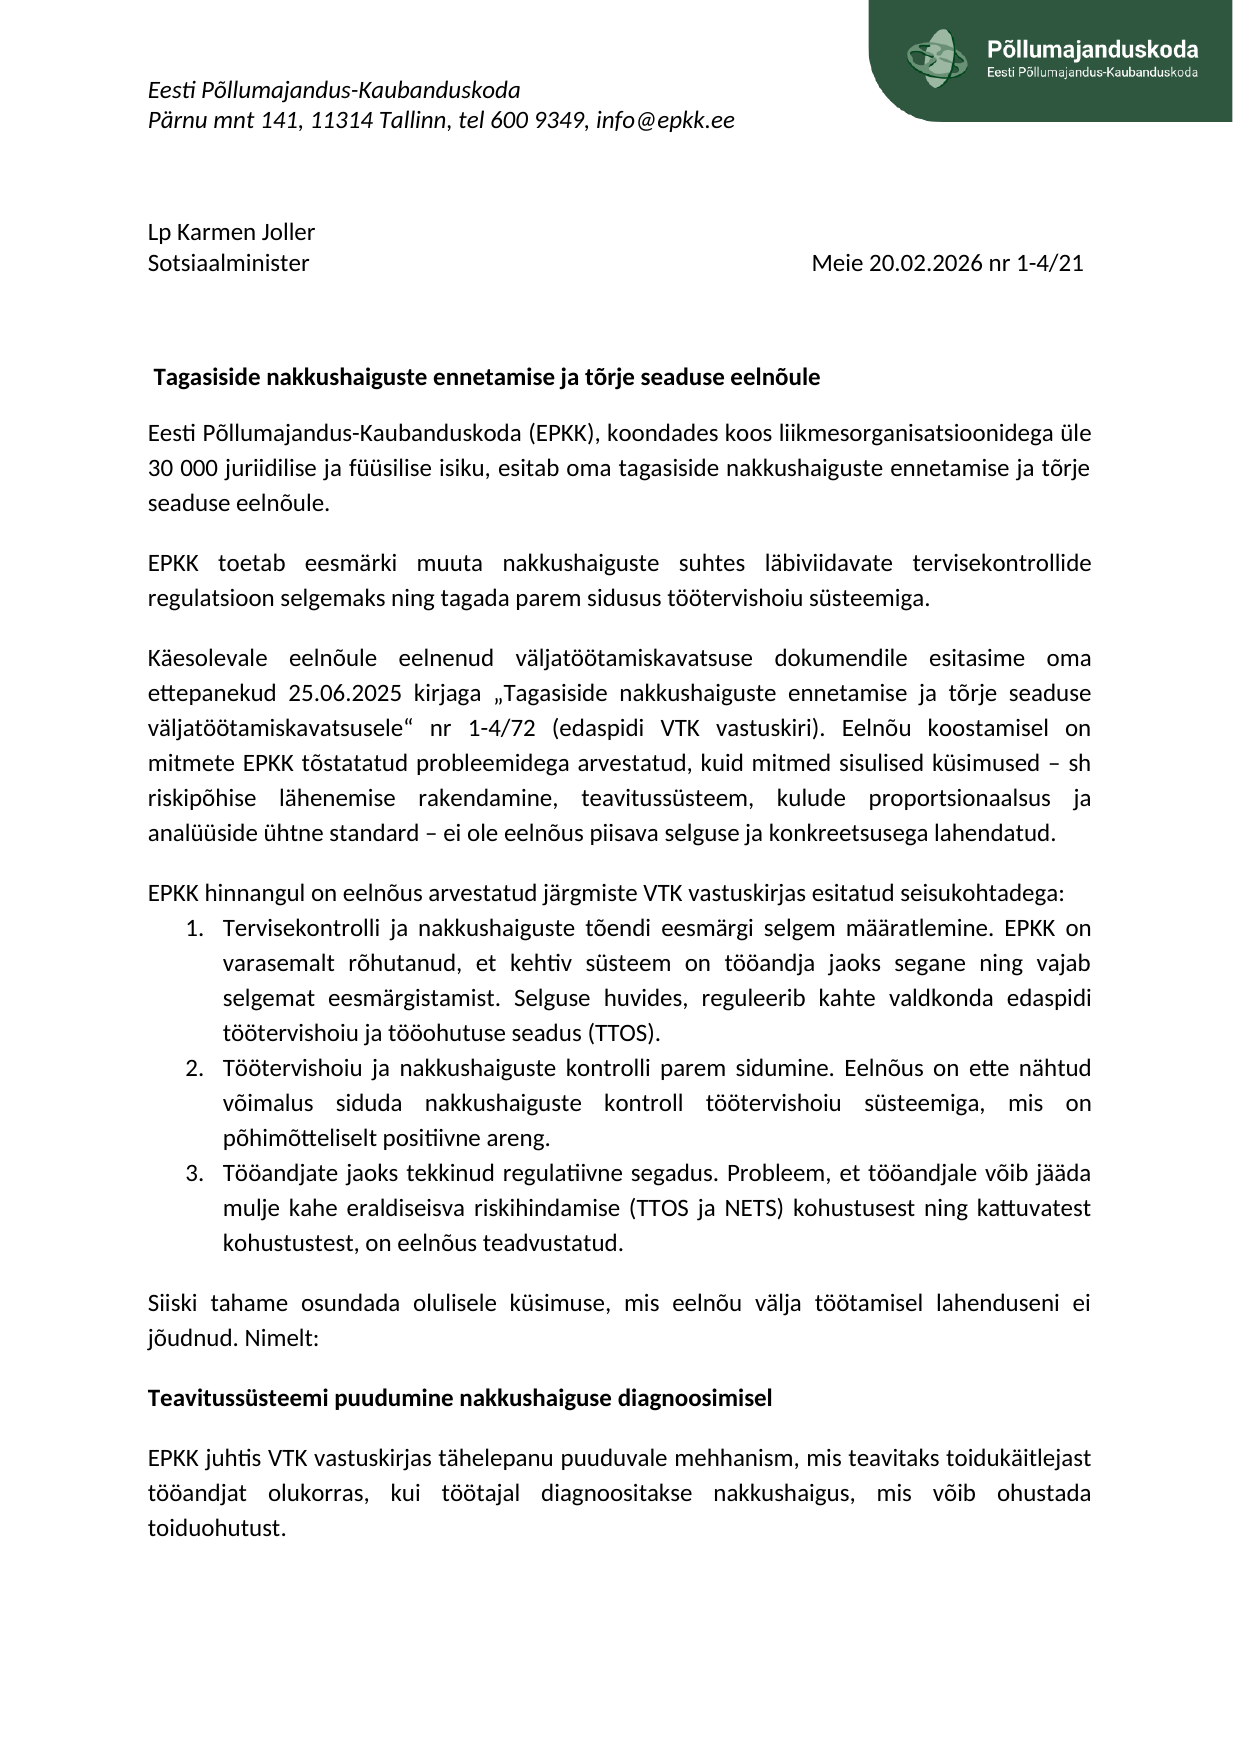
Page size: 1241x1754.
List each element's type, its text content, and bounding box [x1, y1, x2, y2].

list Tööandjate jaoks tekkinud regulatiivne segadus. Probleem, et tööandjale võib jääda mulje kahe eraldiseisva riskihindamise (TTOS ja NETS) kohustusest ning kattuvatest kohustustest, on eelnõus teadvustatud. [185, 1157, 1093, 1258]
text EPKK hinnangul on eelnõus arvestatud järgmiste VTK vastuskirjas esitatud seisukohtadega: [148, 877, 1093, 908]
picture [868, 0, 1233, 122]
text Siiski tahame osundada olulisele küsimuse, mis eelnõu välja töötamisel lahenduseni ei jõudnud. Nimelt: [148, 1287, 1093, 1353]
text Sotsiaalminister Meie 20.02.2026 nr 1-4/21 [148, 247, 1093, 277]
text EPKK juhtis VTK vastuskirjas tähelepanu puuduvale mehhanism, mis teavitaks toidukäitlejast tööandjat olukorras, kui töötajal diagnoositakse nakkushaigus, mis võib ohustada toiduohutust. [148, 1442, 1093, 1543]
list Tervisekontrolli ja nakkushaiguste tõendi eesmärgi selgem määratlemine. EPKK on varasemalt rõhutanud, et kehtiv süsteem on tööandja jaoks segane ning vajab selgemat eesmärgistamist. Selguse huvides, reguleerib kahte valdkonda edaspidi töötervishoiu ja tööohutuse seadus (TTOS). [185, 912, 1093, 1048]
text Lp Karmen Joller [148, 216, 1093, 247]
list Töötervishoiu ja nakkushaiguste kontrolli parem sidumine. Eelnõus on ette nähtud võimalus siduda nakkushaiguste kontroll töötervishoiu süsteemiga, mis on põhimõtteliselt positiivne areng. [185, 1052, 1093, 1153]
text Käesolevale eelnõule eelnenud väljatöötamiskavatsuse dokumendile esitasime oma ettepanekud 25.06.2025 kirjaga „Tagasiside nakkushaiguste ennetamise ja tõrje seaduse väljatöötamiskavatsusele“ nr 1-4/72 (edaspidi VTK vastuskiri). Eelnõu koostamisel on mitmete EPKK tõstatatud probleemidega arvestatud, kuid mitmed sisulised küsimused – sh riskipõhise lähenemise rakendamine, teavitussüsteem, kulude proportsionaalsus ja analüüside ühtne standard – ei ole eelnõus piisava selguse ja konkreetsusega lahendatud. [148, 642, 1093, 848]
text Teavitussüsteemi puudumine nakkushaiguse diagnoosimisel [148, 1382, 1093, 1413]
text Tagasiside nakkushaiguste ennetamise ja tõrje seaduse eelnõule [148, 362, 1093, 392]
text Eesti Põllumajandus-Kaubanduskoda (EPKK), koondades koos liikmesorganisatsioonidega üle 30 000 juriidilise ja füüsilise isiku, esitab oma tagasiside nakkushaiguste ennetamise ja tõrje seaduse eelnõule. [148, 417, 1093, 518]
text EPKK toetab eesmärki muuta nakkushaiguste suhtes läbiviidavate tervisekontrollide regulatsioon selgemaks ning tagada parem sidusus töötervishoiu süsteemiga. [148, 547, 1093, 613]
